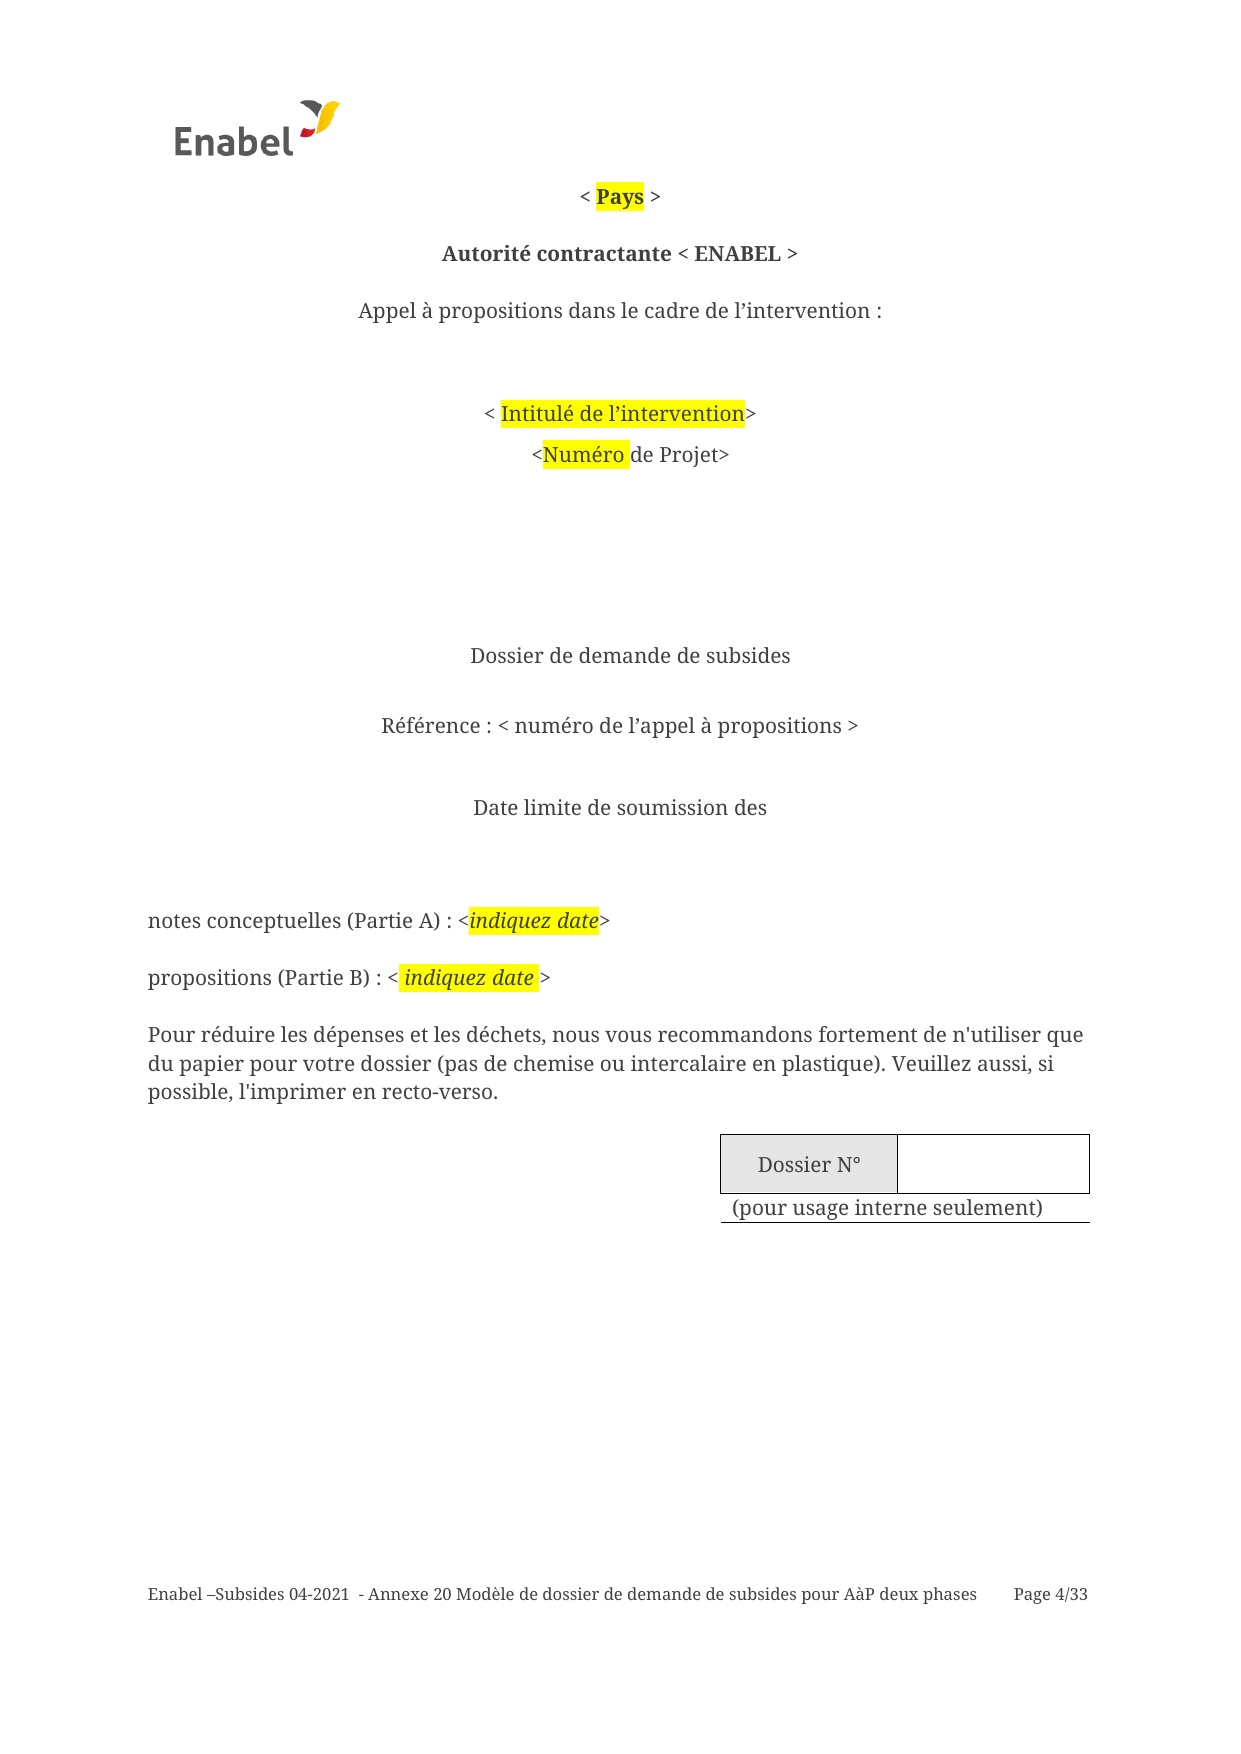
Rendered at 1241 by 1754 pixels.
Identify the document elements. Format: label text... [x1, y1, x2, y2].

text propositions (Partie B) : < indiquez date > [148, 963, 1092, 992]
text < Pays > [644, 182, 1092, 211]
text Autorité contractante < ENABEL > [148, 239, 1092, 268]
text Pour réduire les dépenses et les déchets, nous vous recommandons fortement de n'utiliser que du papier pour votre dossier (pas de chemise ou intercalaire en plastique). Veuillez aussi, si possible, l'imprimer en recto-verso. [148, 1020, 1092, 1106]
table_header Dossier N° [721, 1135, 897, 1192]
table_cell (pour usage interne seulement) [721, 1194, 1090, 1222]
text notes conceptuelles (Partie A) : <indiquez date> [599, 907, 1092, 935]
title < Intitulé de l’intervention> [148, 399, 1092, 428]
text notes conceptuelles (Partie A) : <indiquez date> [148, 907, 469, 935]
picture [147, 75, 363, 183]
title <Numéro de Projet> [630, 440, 1113, 469]
subtitle Référence : < numéro de l’appel à propositions > [148, 711, 1092, 739]
text < Pays > [148, 182, 596, 211]
text Date limite de soumission des [148, 793, 1092, 821]
subtitle Appel à propositions dans le cadre de l’intervention : [148, 296, 1092, 324]
title Dossier de demande de subsides [148, 642, 1113, 670]
title <Numéro de Projet> [148, 440, 543, 469]
table_header [898, 1135, 1089, 1192]
